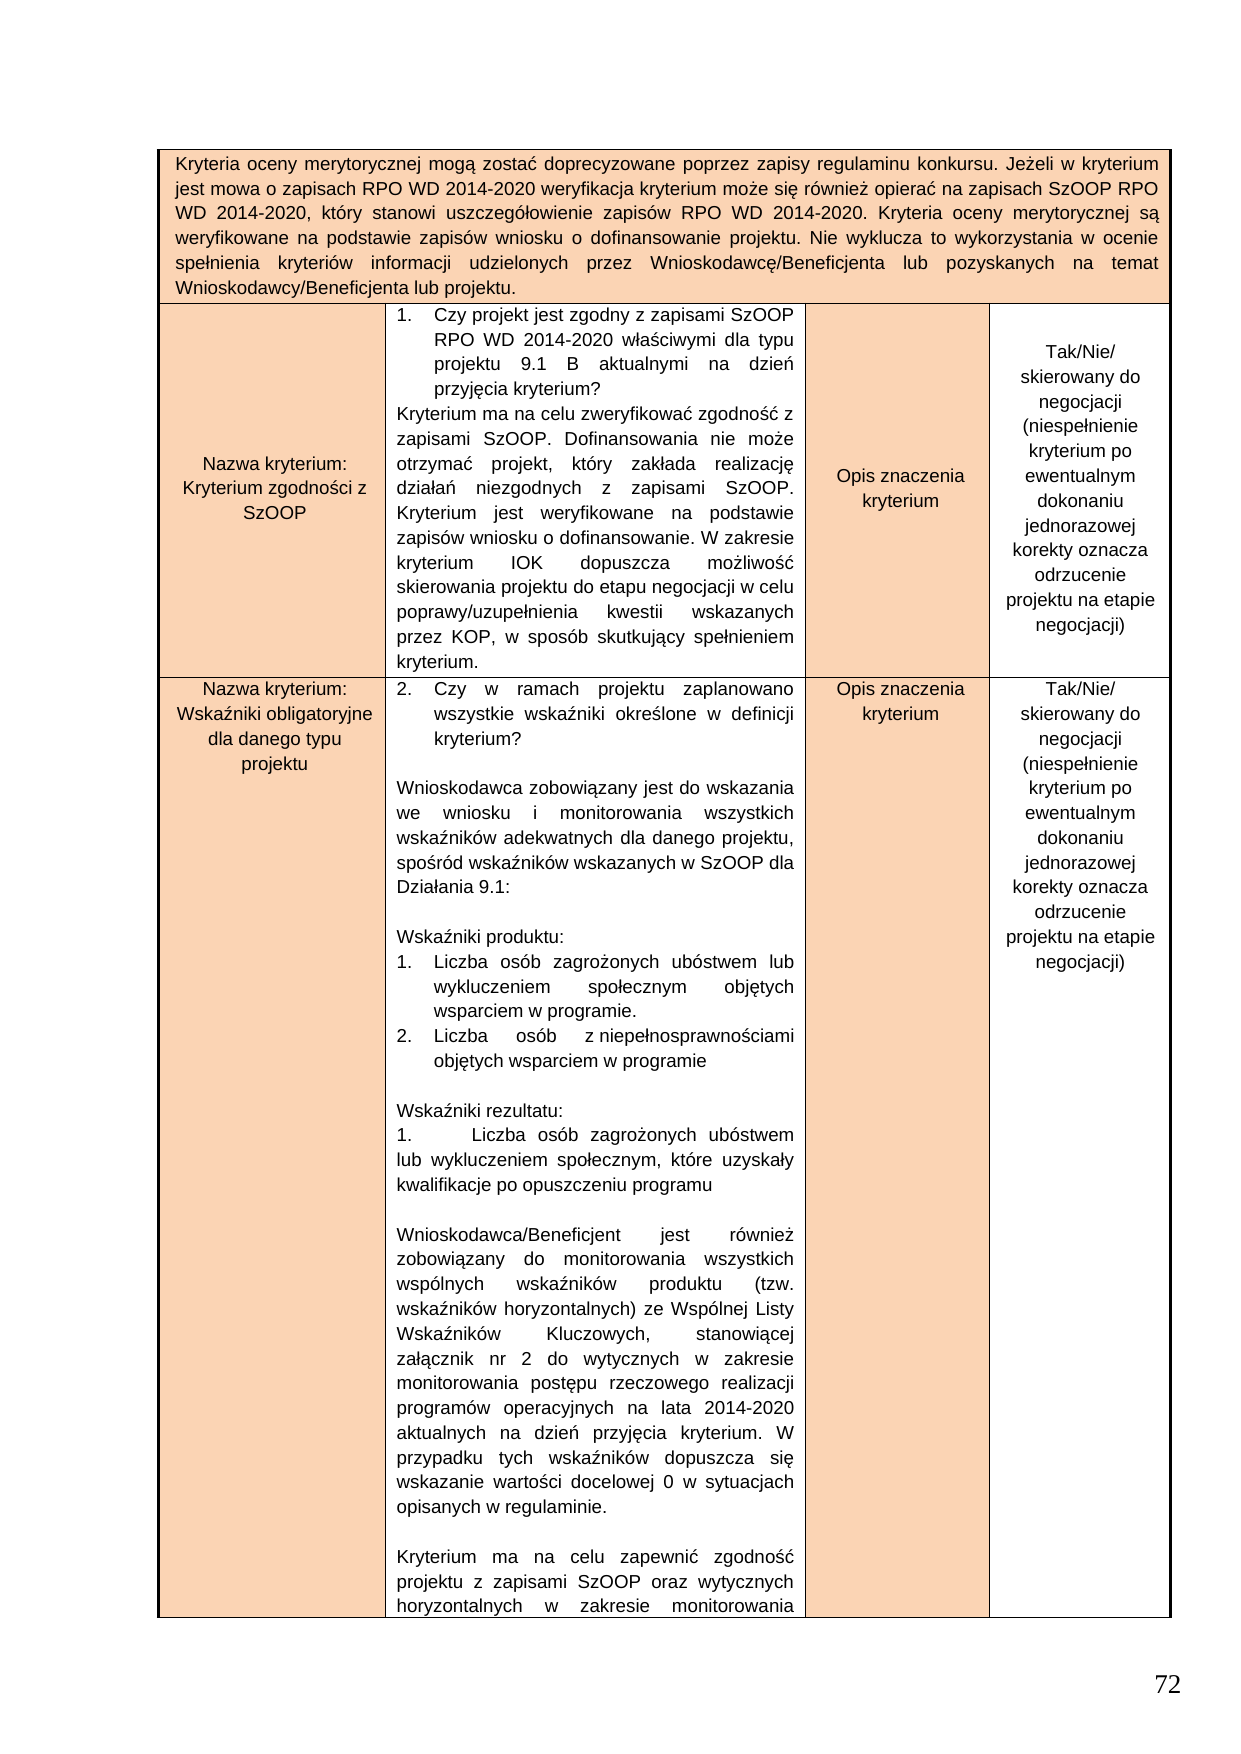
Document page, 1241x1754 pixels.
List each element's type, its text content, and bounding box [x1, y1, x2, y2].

table_cell Opis znaczenia kryterium [806, 304, 989, 677]
table_cell Nazwa kryterium: Kryterium zgodności z SzOOP [160, 304, 385, 677]
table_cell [990, 678, 1169, 1617]
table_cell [806, 678, 989, 1617]
table_cell Czy projekt jest zgodny z zapisami SzOOP RPO WD 2014-2020 właściwymi dla typu projektu 9.1 B aktualnymi na dzień przyjęcia kryterium? Kryterium ma na celu zweryfikować zgodność z zapisami SzOOP. Dofinansowania nie może otrzymać projekt, który zakłada realizację działań niezgodnych z zapisami SzOOP. Kryterium jest weryfikowane na podstawie zapisów wniosku o dofinansowanie. W zakresie kryterium IOK dopuszcza możliwość skierowania projektu do etapu negocjacji w celu poprawy/uzupełnienia kwestii wskazanych przez KOP, w sposób skutkujący spełnieniem kryterium. [386, 304, 805, 677]
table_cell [160, 678, 385, 1617]
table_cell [386, 678, 805, 1617]
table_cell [160, 150, 1169, 303]
